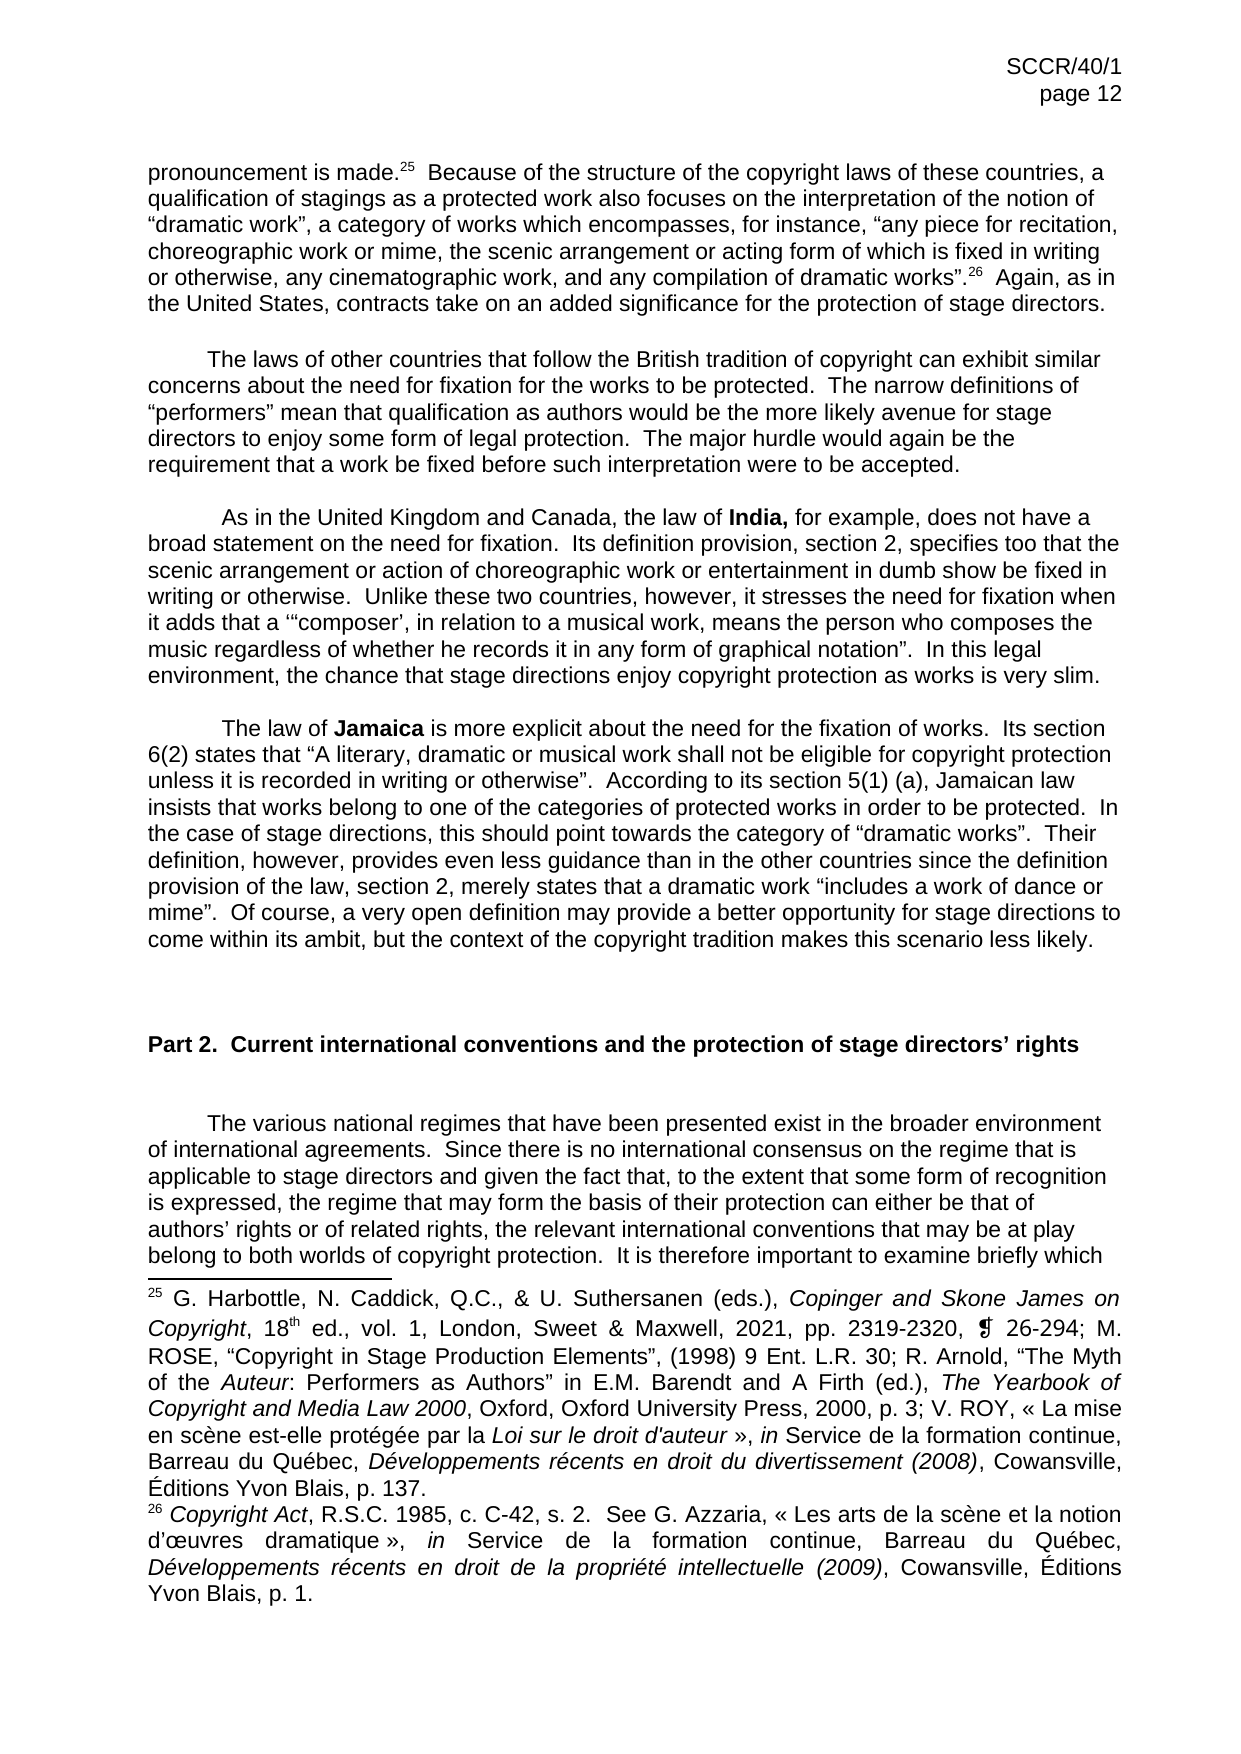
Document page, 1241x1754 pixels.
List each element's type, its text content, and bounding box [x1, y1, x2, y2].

text As in the United Kingdom and Canada, the law of India, for example, does not have a broad statement on the need for fixation. Its definition provision, section 2, specifies too that the scenic arrangement or action of choreographic work or entertainment in dumb show be fixed in writing or otherwise. Unlike these two countries, however, it stresses the need for fixation when it adds that a ‘“composer’, in relation to a musical work, means the person who composes the music regardless of whether he records it in any form of graphical notation”. In this legal environment, the chance that stage directions enjoy copyright protection as works is very slim. [148, 504, 1122, 688]
text The laws of other countries that follow the British tradition of copyright can exhibit similar concerns about the need for fixation for the works to be protected. The narrow definitions of “performers” mean that qualification as authors would be the more likely avenue for stage directors to enjoy some form of legal protection. The major hurdle would again be the requirement that a work be fixed before such interpretation were to be accepted. [148, 346, 1122, 478]
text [148, 158, 1122, 317]
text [148, 1110, 1122, 1268]
text Part 2. Current international conventions and the protection of stage directors’ rights [148, 1031, 1122, 1057]
text The law of Jamaica is more explicit about the need for the fixation of works. Its section 6(2) states that “A literary, dramatic or musical work shall not be eligible for copyright protection unless it is recorded in writing or otherwise”. According to its section 5(1) (a), Jamaican law insists that works belong to one of the categories of protected works in order to be protected. In the case of stage directions, this should point towards the category of “dramatic works”. Their definition, however, provides even less guidance than in the other countries since the definition provision of the law, section 2, merely states that a dramatic work “includes a work of dance or mime”. Of course, a very open definition may provide a better opportunity for stage directions to come within its ambit, but the context of the copyright tradition makes this scenario less likely. [148, 715, 1122, 952]
